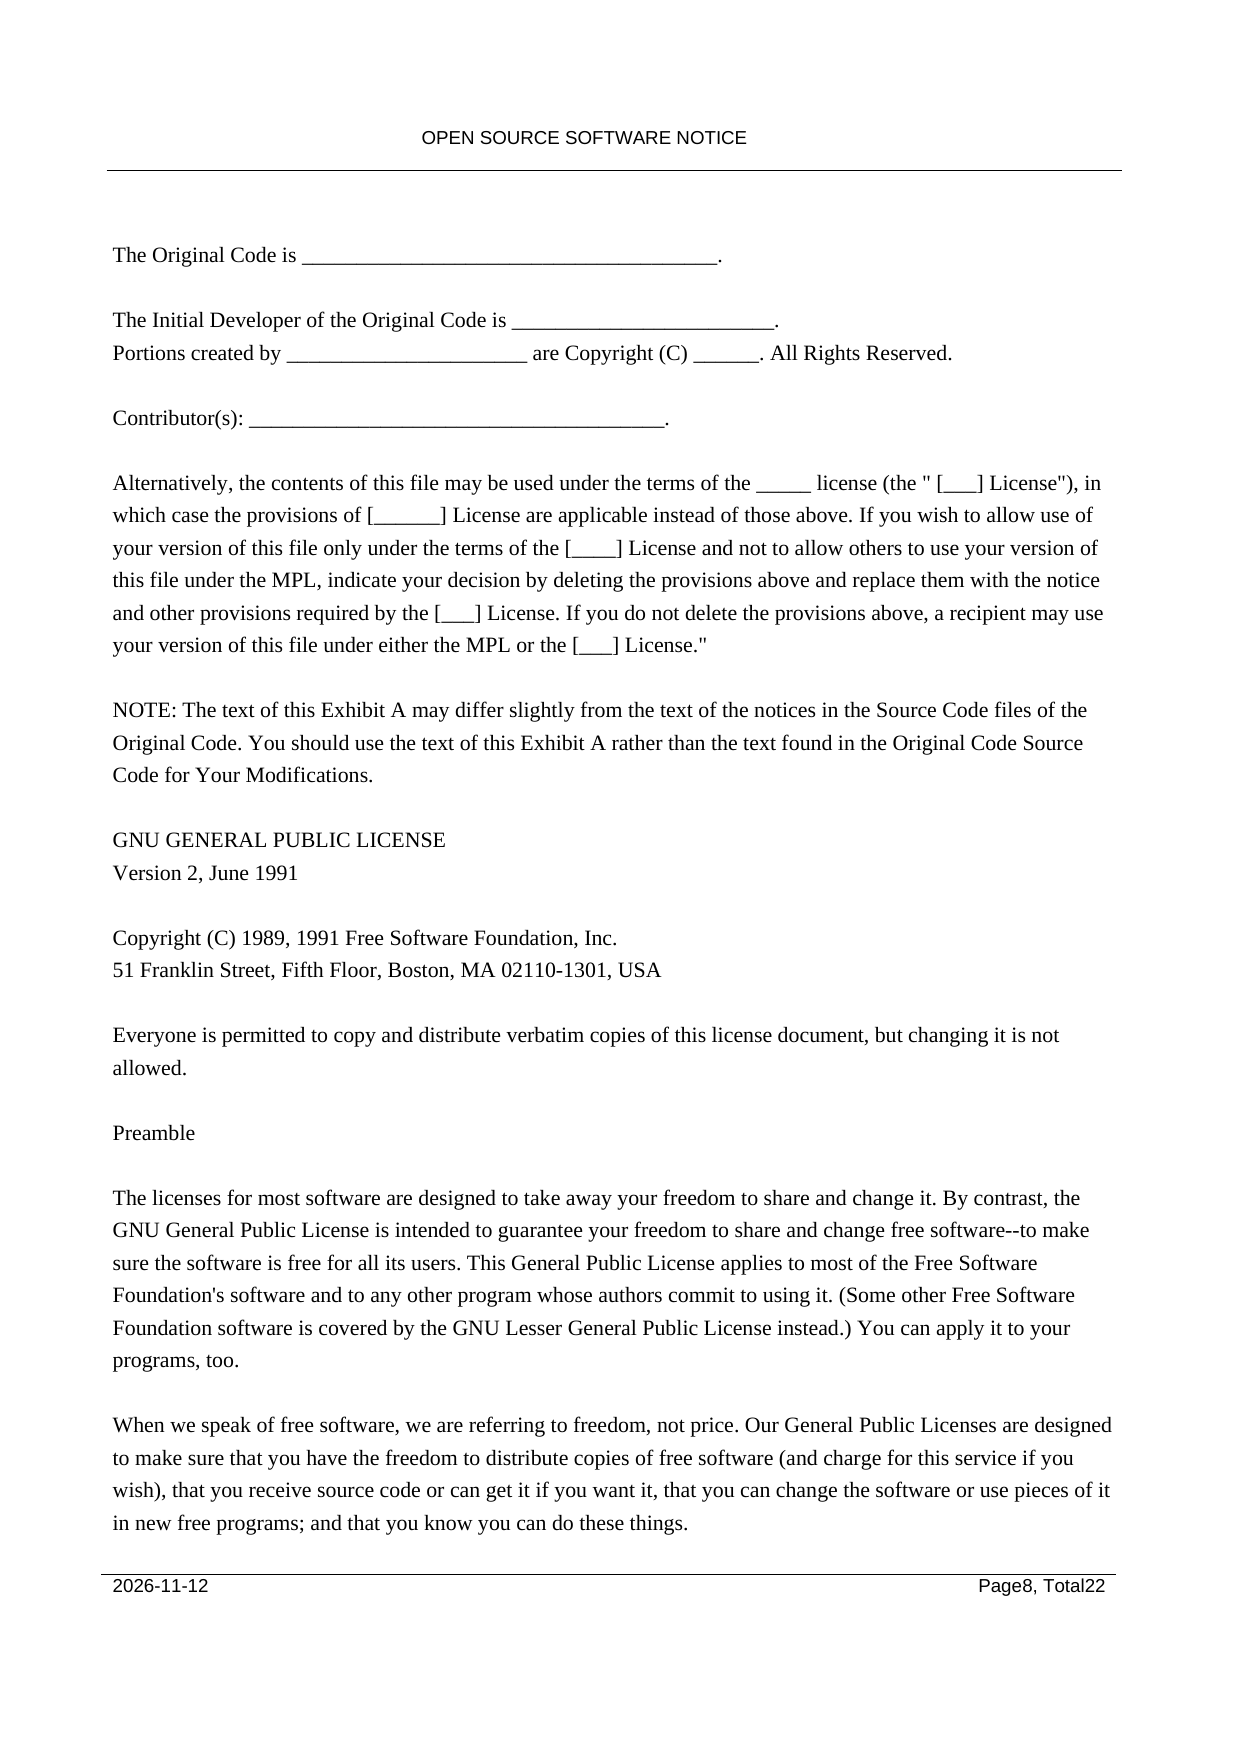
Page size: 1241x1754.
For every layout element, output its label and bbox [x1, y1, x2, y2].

text [112, 206, 1128, 1539]
